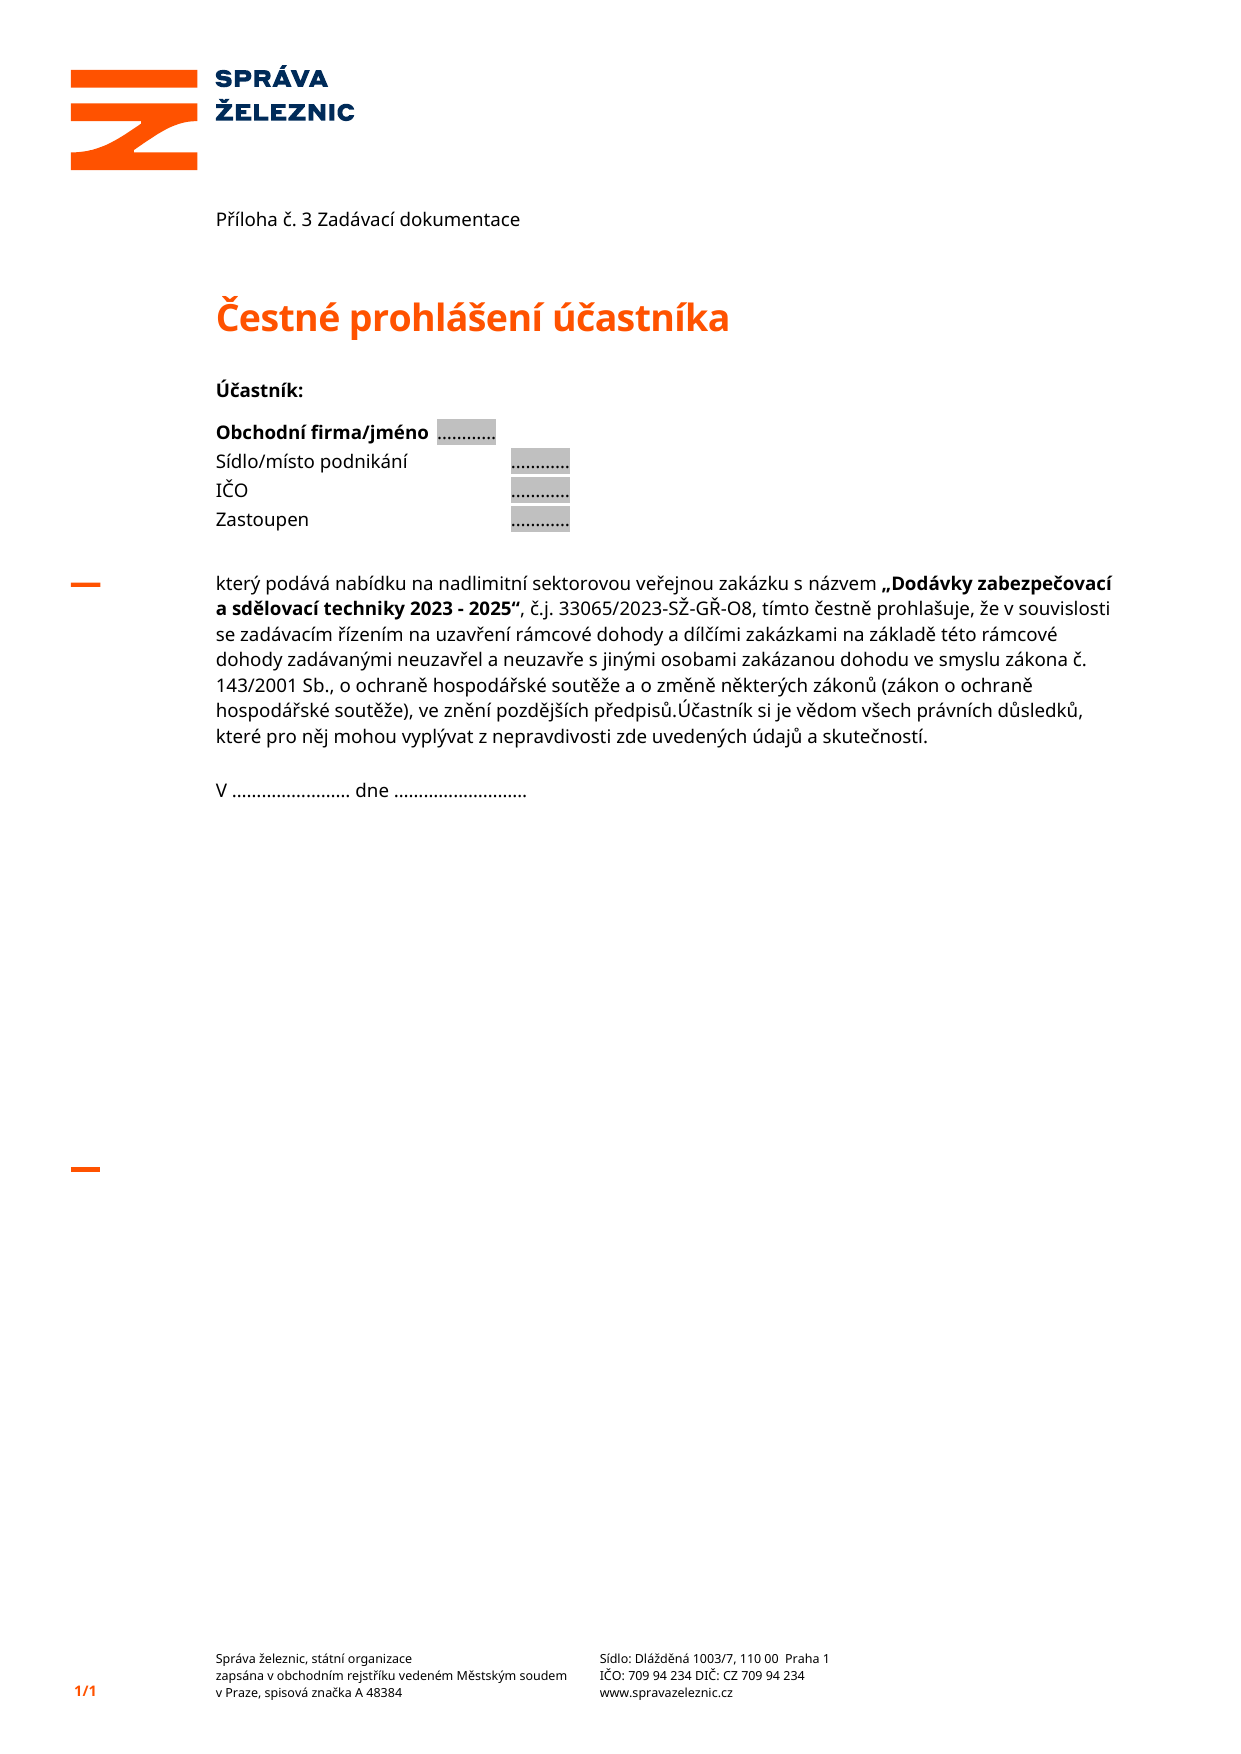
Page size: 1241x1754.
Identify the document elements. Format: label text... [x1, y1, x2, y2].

text IČO ………… [216, 474, 1122, 503]
text Obchodní firma/jméno ………… [216, 416, 1122, 445]
text Sídlo/místo podnikání ………… [216, 445, 1122, 474]
text Čestné prohlášení účastníka [216, 291, 1122, 342]
text Zastoupen ………… [216, 503, 1122, 532]
text V …………………… dne ……………………… [216, 774, 1121, 803]
text Příloha č. 3 Zadávací dokumentace [216, 207, 1122, 232]
text který podává nabídku na nadlimitní sektorovou veřejnou zakázku s názvem „Dodávky zabezpečovací a sdělovací techniky 2023 - 2025“, č.j. 33065/2023-SŽ-GŘ-O8, tímto čestně prohlašuje, že v souvislosti se zadávacím řízením na uzavření rámcové dohody a dílčími zakázkami na základě této rámcové dohody zadávanými neuzavřel a neuzavře s jinými osobami zakázanou dohodu ve smyslu zákona č. 143/2001 Sb., o ochraně hospodářské soutěže a o změně některých zákonů (zákon o ochraně hospodářské soutěže), ve znění pozdějších předpisů.Účastník si je vědom všech právních důsledků, které pro něj mohou vyplývat z nepravdivosti zde uvedených údajů a skutečností. [216, 570, 1122, 749]
text Účastník: [216, 373, 1122, 404]
